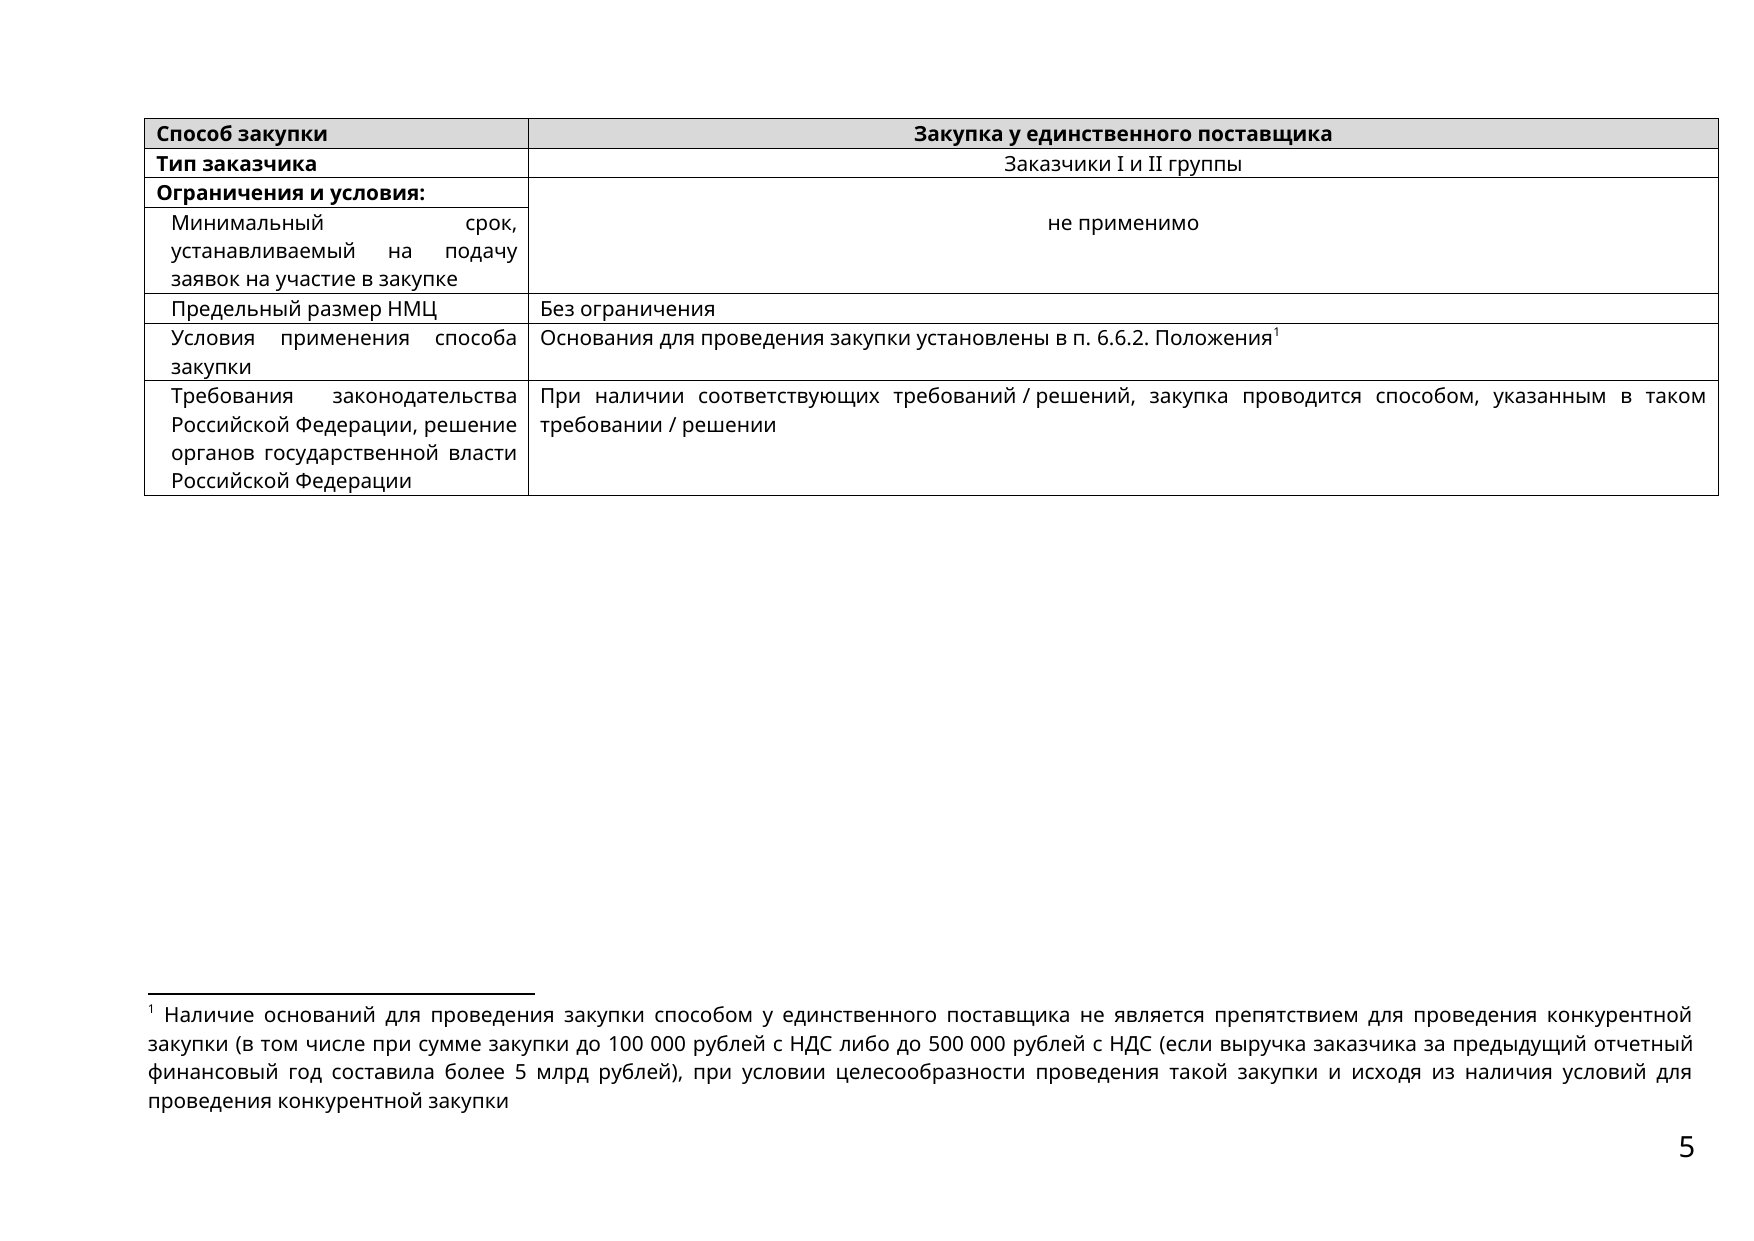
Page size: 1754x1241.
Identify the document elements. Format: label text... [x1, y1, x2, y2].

table_cell Способ закупки [145, 119, 528, 148]
table_cell При наличии соответствующих требований / решений, закупка проводится способом, указанным в таком требовании / решении [529, 381, 1718, 495]
table_cell Тип заказчика [145, 149, 528, 177]
table_cell Ограничения и условия: [145, 178, 528, 207]
table_cell Минимальный срок, устанавливаемый на подачу заявок на участие в закупке [145, 208, 528, 293]
table_cell Закупка у единственного поставщика [529, 119, 1718, 148]
table_cell Основания для проведения закупки установлены в п. 6.6.2. Положения [529, 324, 1718, 380]
table_cell Предельный размер НМЦ [145, 294, 528, 322]
table_cell Требования законодательства Российской Федерации, решение органов государственной власти Российской Федерации [145, 381, 528, 495]
table_cell Условия применения способа закупки [145, 324, 528, 380]
table_cell Без ограничения [529, 294, 1718, 322]
table_cell Заказчики I и II группы [529, 149, 1718, 177]
table_cell не применимо [529, 207, 1718, 293]
table_cell [529, 178, 1718, 207]
